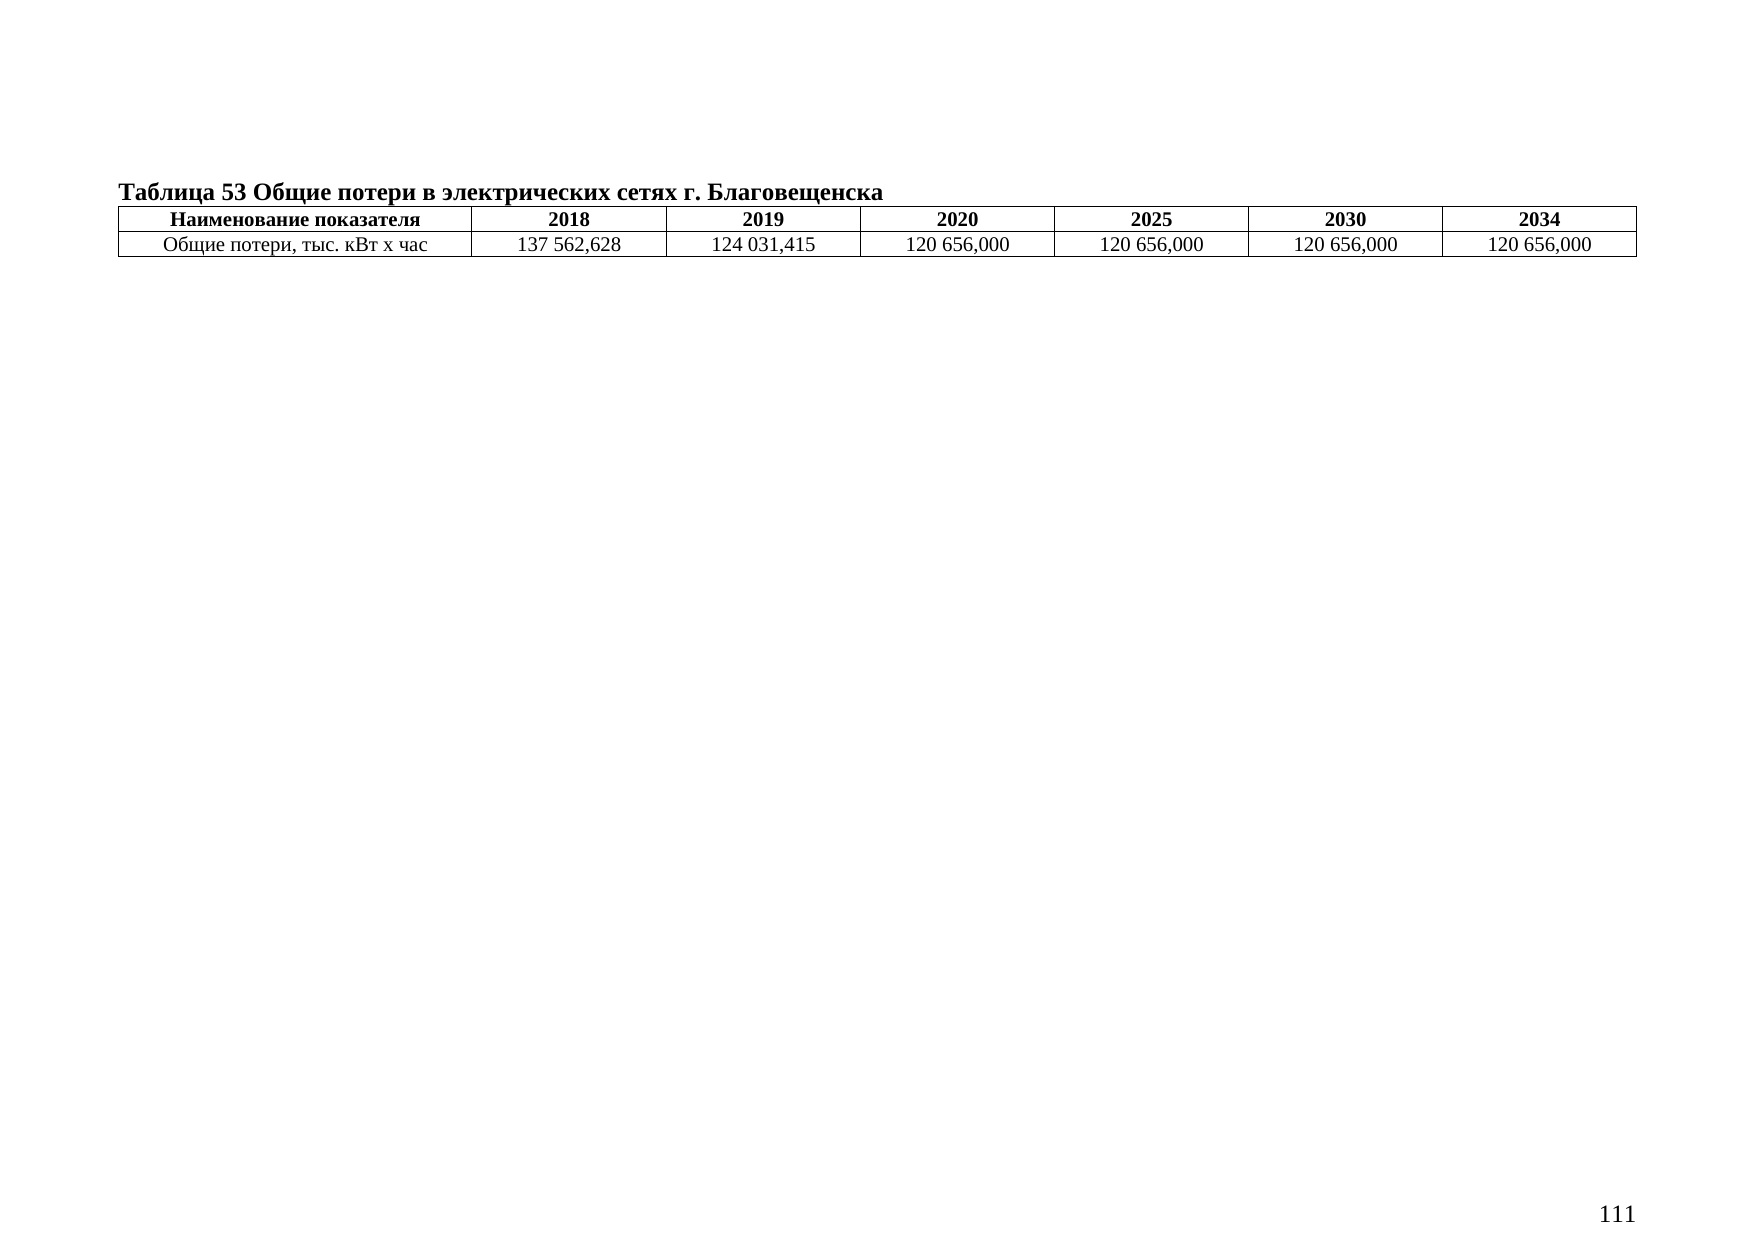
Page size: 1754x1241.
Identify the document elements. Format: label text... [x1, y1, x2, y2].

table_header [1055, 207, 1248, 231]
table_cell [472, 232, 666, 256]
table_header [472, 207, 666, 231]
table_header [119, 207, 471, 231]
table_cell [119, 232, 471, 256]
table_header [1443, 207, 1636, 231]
text Таблица 53 Общие потери в электрических сетях г. Благовещенска [118, 177, 1636, 206]
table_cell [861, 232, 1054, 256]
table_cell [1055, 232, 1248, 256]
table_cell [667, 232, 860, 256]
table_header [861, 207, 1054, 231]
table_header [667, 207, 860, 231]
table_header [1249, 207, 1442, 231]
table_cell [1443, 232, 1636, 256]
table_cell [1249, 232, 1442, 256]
